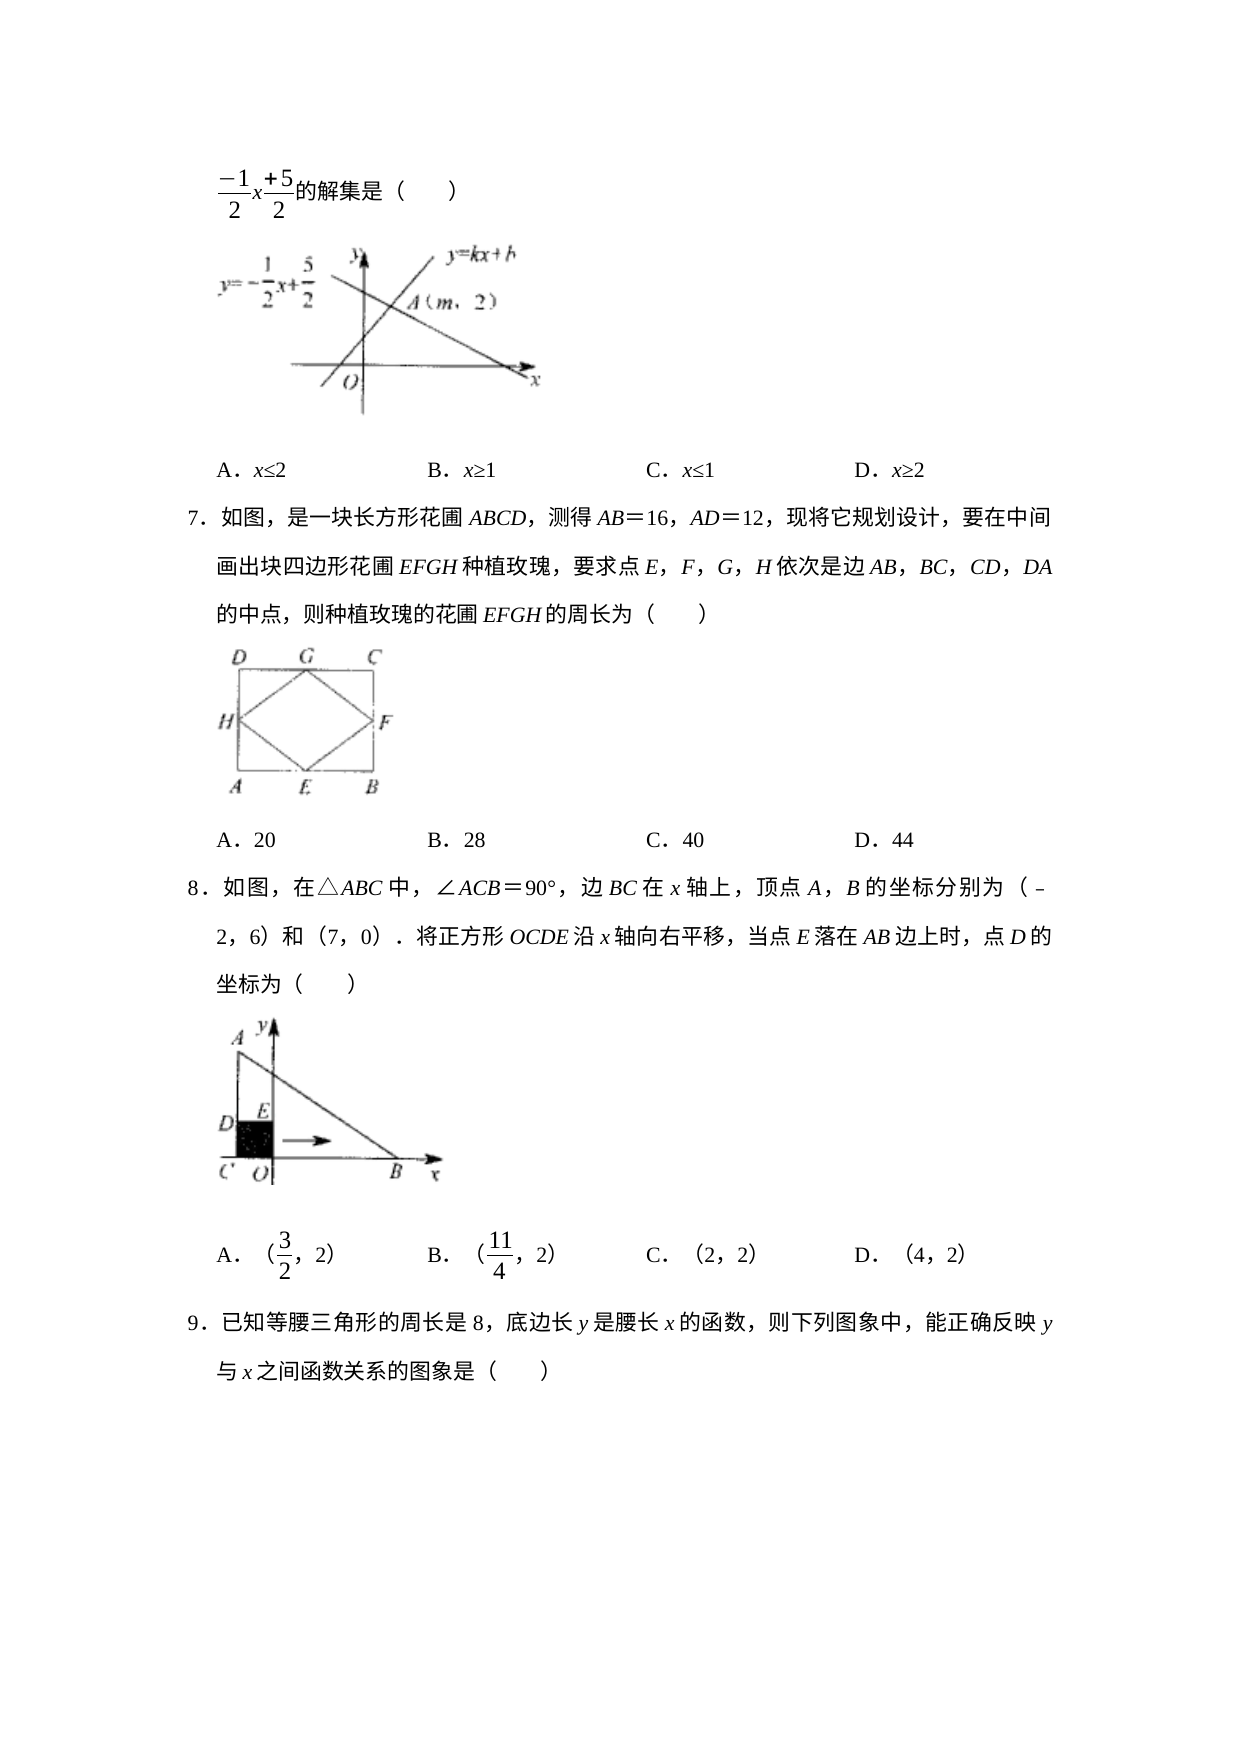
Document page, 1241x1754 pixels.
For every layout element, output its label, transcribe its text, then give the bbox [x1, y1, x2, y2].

text A．x≤2 B．x≥1 C．x≤1 D．x≥2 [187, 451, 1053, 484]
picture [216, 242, 542, 417]
picture [216, 1015, 445, 1185]
text 7．如图，是一块长方形花圃ABCD，测得AB＝16，AD＝12，现将它规划设计，要在中间画出块四边形花圃EFGH种植玫瑰，要求点E，F，G，H依次是边AB，BC，CD，DA的中点，则种植玫瑰的花圃EFGH的周长为（ ） [187, 499, 1053, 629]
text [187, 162, 1053, 227]
text A．（，2） B．（，2） C．（2，2） D．（4，2） [187, 1224, 1053, 1289]
text 9．已知等腰三角形的周长是8，底边长y是腰长x的函数，则下列图象中，能正确反映y与x之间函数关系的图象是（ ） [187, 1304, 1053, 1386]
picture [216, 645, 394, 800]
text 8．如图，在△ABC中，∠ACB＝90°，边BC在x轴上，顶点A，B的坐标分别为（﹣2，6）和（7，0）．将正方形OCDE沿x轴向右平移，当点E落在AB边上时，点D的坐标为（ ） [187, 869, 1053, 999]
text A．20 B．28 C．40 D．44 [187, 821, 1053, 854]
